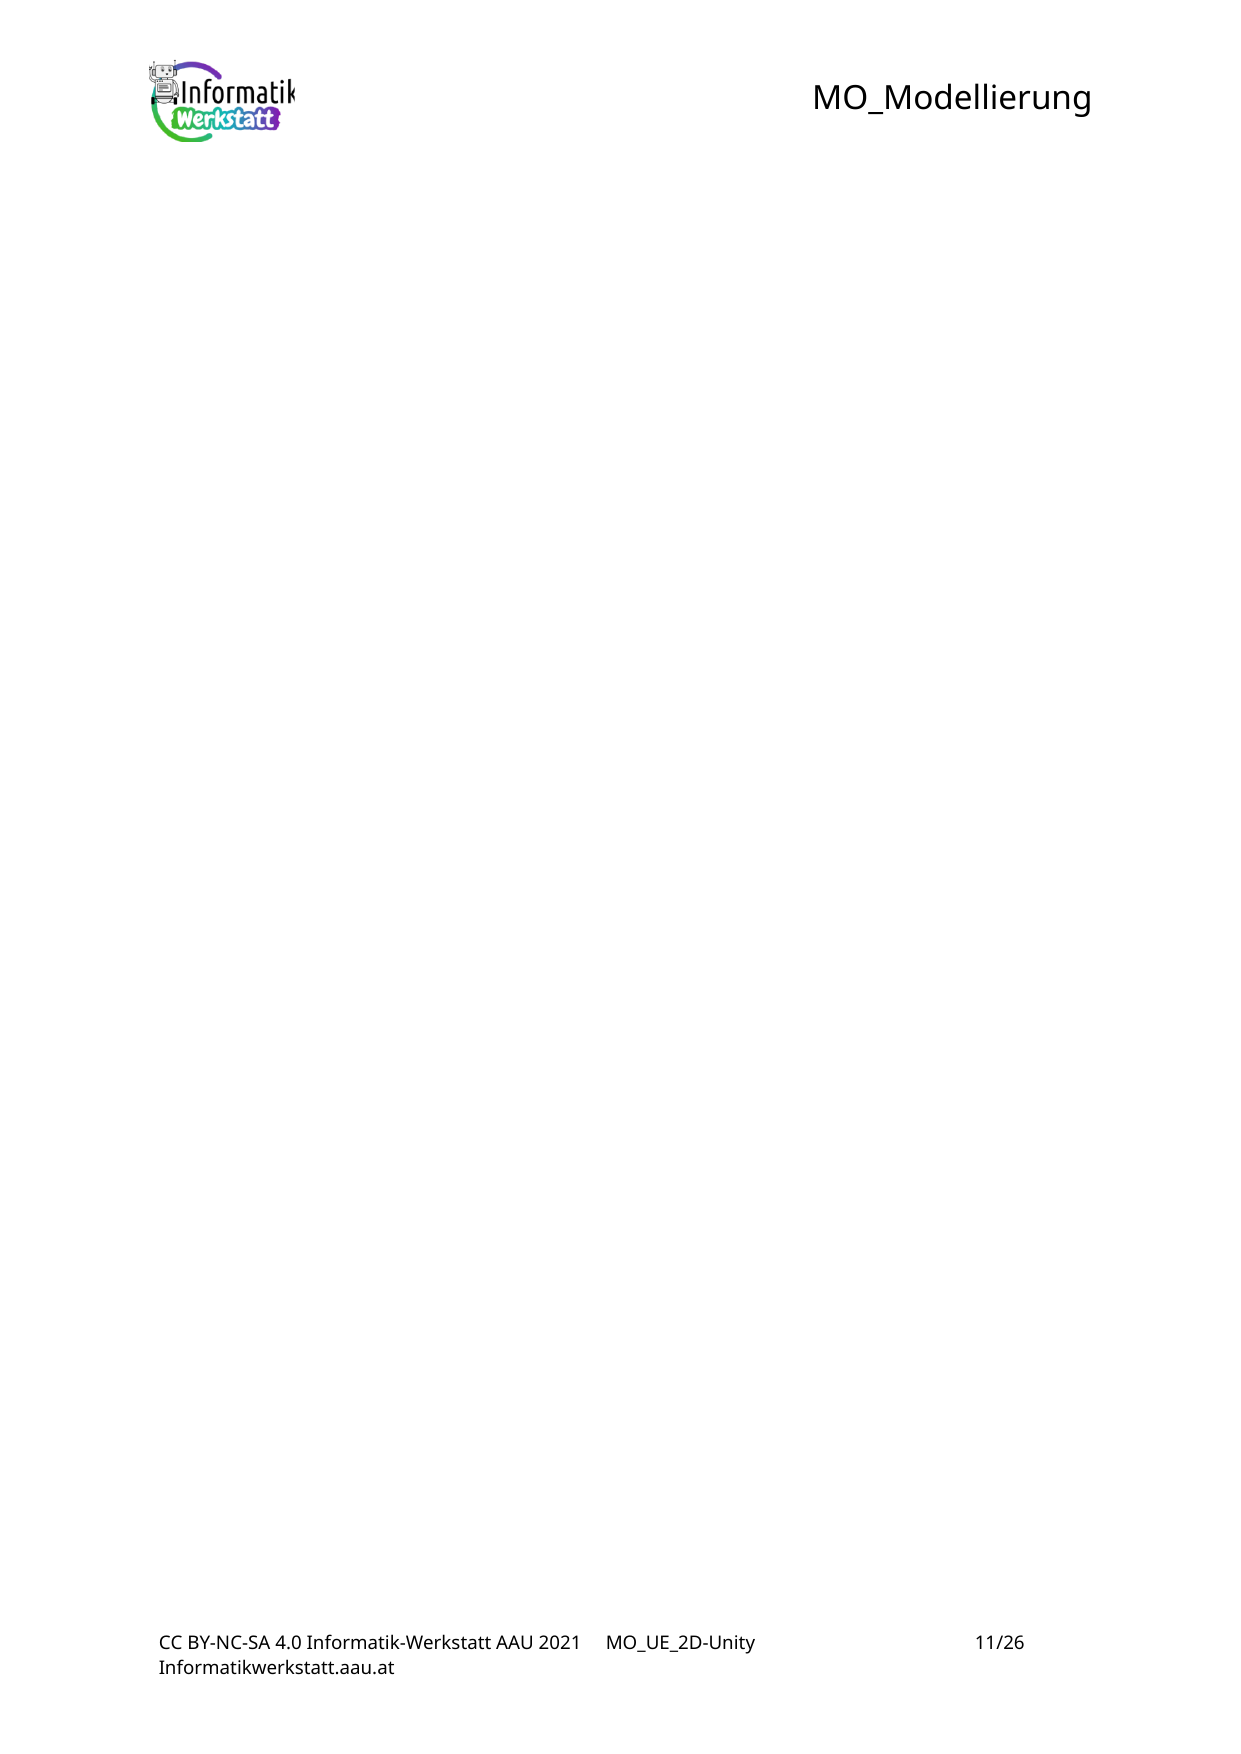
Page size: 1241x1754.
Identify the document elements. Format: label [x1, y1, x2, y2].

picture [147, 59, 295, 141]
